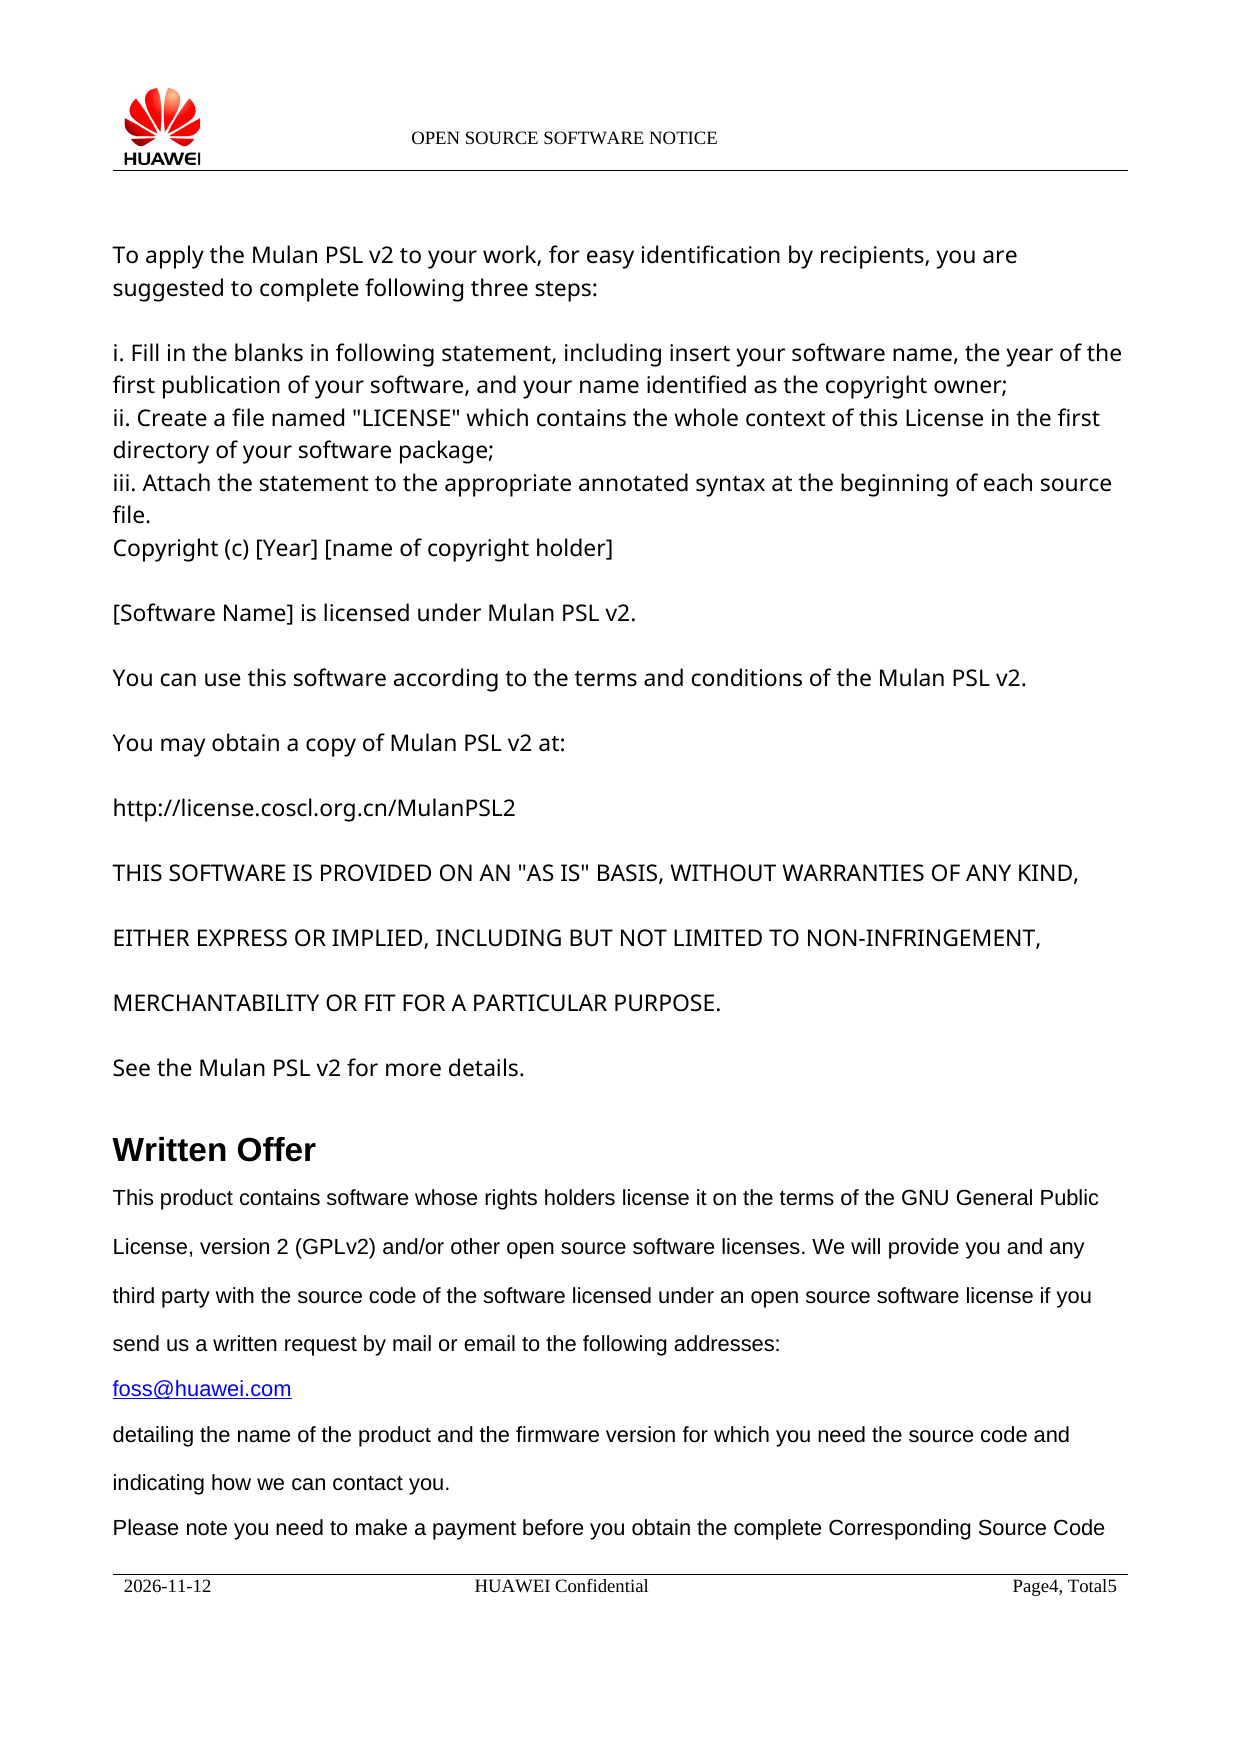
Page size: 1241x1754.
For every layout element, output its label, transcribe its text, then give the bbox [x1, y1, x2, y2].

text iii. Attach the statement to the appropriate annotated syntax at the beginning of each source file. [112, 466, 1128, 531]
text [Software Name] is licensed under Mulan PSL v2. [112, 596, 1128, 629]
text EITHER EXPRESS OR IMPLIED, INCLUDING BUT NOT LIMITED TO NON-INFRINGEMENT, [112, 921, 1128, 954]
text ii. Create a file named "LICENSE" which contains the whole context of this License in the first directory of your software package; [112, 401, 1128, 466]
text detailing the name of the product and the firmware version for which you need the source code and indicating how we can contact you. [112, 1418, 1128, 1499]
text See the Mulan PSL v2 for more details. [112, 1051, 1128, 1084]
text i. Fill in the blanks in following statement, including insert your software name, the year of the first publication of your software, and your name identified as the copyright owner; [112, 336, 1128, 401]
text You may obtain a copy of Mulan PSL v2 at: [112, 726, 1128, 759]
text This product contains software whose rights holders license it on the terms of the GNU General Public License, version 2 (GPLv2) and/or other open source software licenses. We will provide you and any third party with the source code of the software licensed under an open source software license if you send us a written request by mail or email to the following addresses: [112, 1181, 1128, 1360]
text MERCHANTABILITY OR FIT FOR A PARTICULAR PURPOSE. [112, 986, 1128, 1019]
text Copyright (c) [Year] [name of copyright holder] [112, 531, 1128, 564]
text To apply the Mulan PSL v2 to your work, for easy identification by recipients, you are suggested to complete following three steps: [112, 239, 1128, 304]
text foss@huawei.com [112, 1373, 1128, 1405]
text http://license.coscl.org.cn/MulanPSL2 [112, 791, 1128, 824]
text THIS SOFTWARE IS PROVIDED ON AN "AS IS" BASIS, WITHOUT WARRANTIES OF ANY KIND, [112, 856, 1128, 889]
text You can use this software according to the terms and conditions of the Mulan PSL v2. [112, 661, 1128, 694]
picture [124, 88, 201, 165]
text Written Offer [112, 1116, 1128, 1181]
